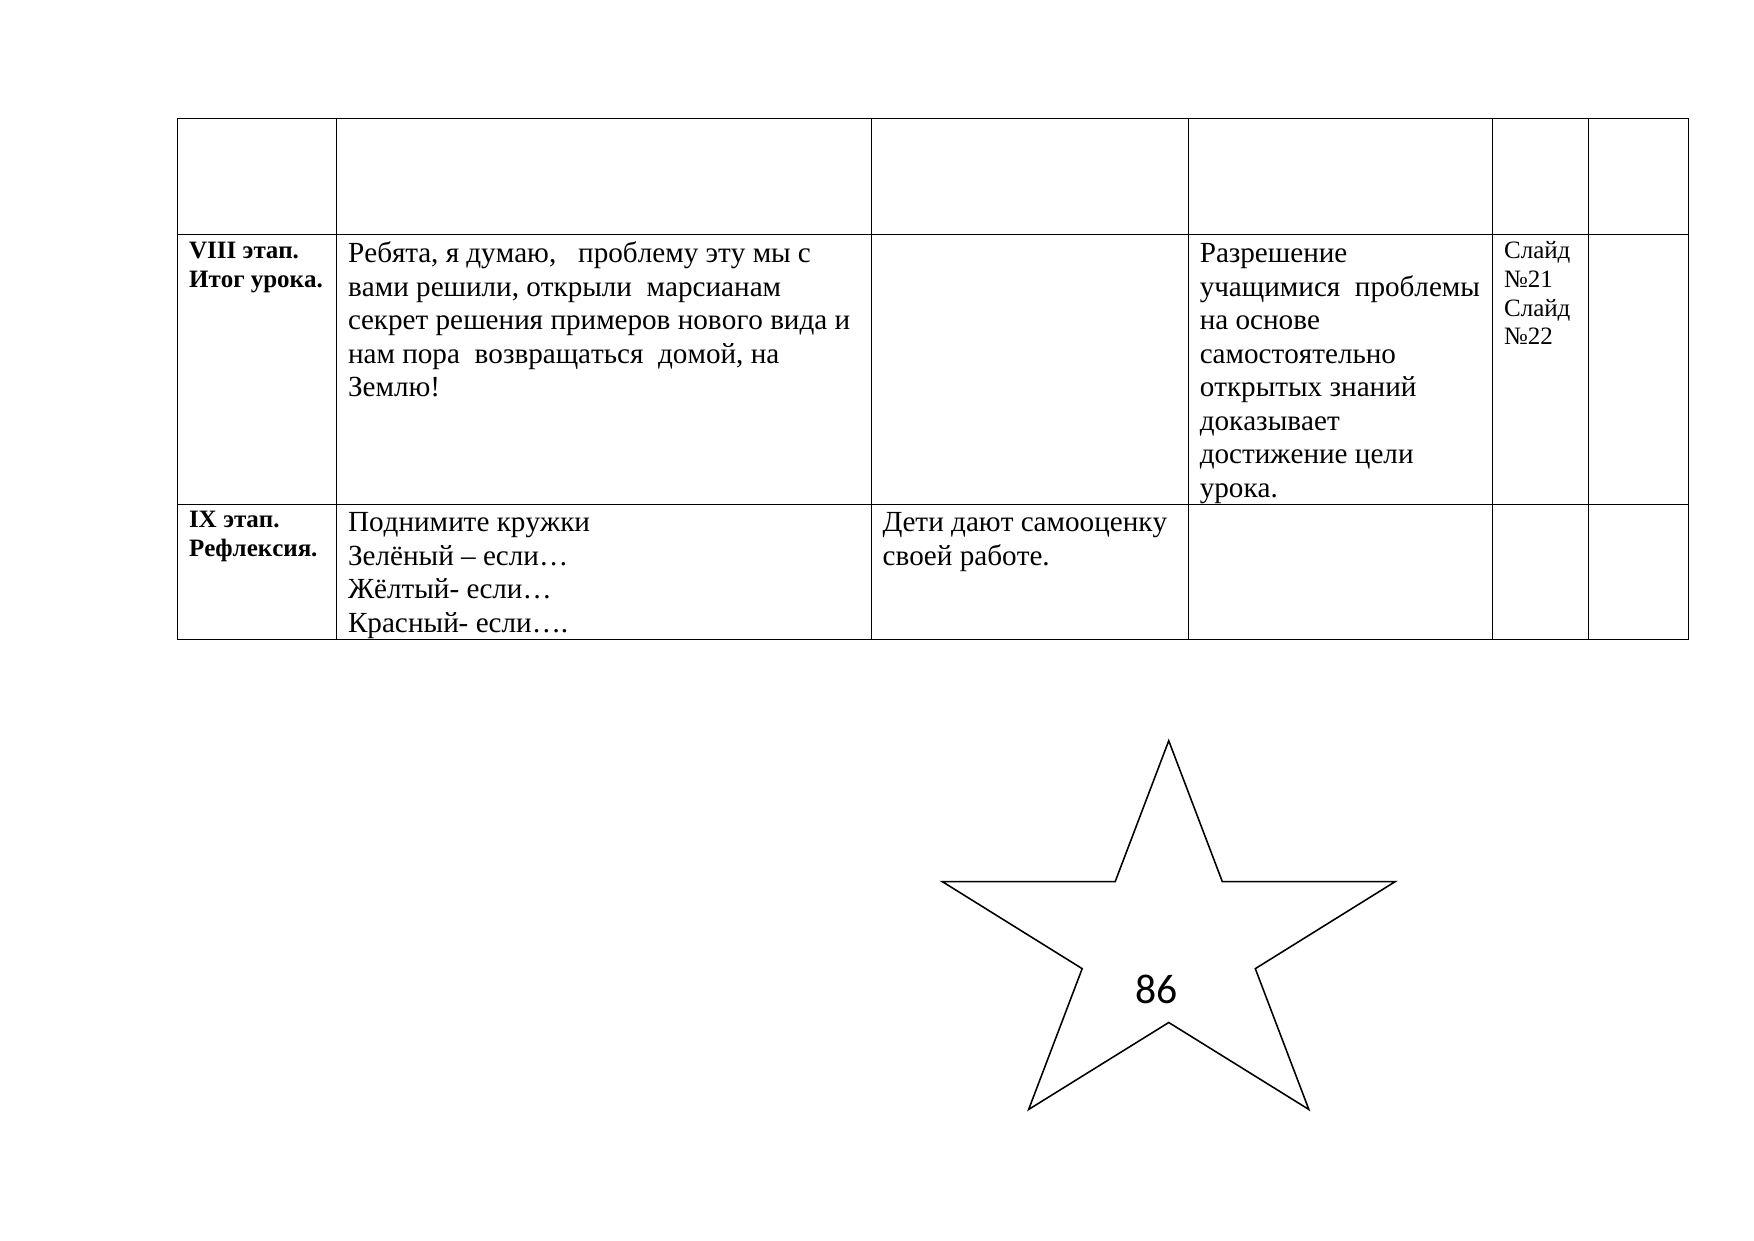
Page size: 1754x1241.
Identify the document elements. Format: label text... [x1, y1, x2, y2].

table_cell Ребята, я думаю, проблему эту мы с вами решили, открыли марсианам секрет решения примеров нового вида и нам пора возвращаться домой, на Землю! [337, 235, 871, 503]
table_cell [1589, 235, 1688, 503]
table_cell [872, 235, 1188, 503]
table_cell [1589, 505, 1688, 639]
table_cell [1493, 119, 1588, 234]
table_cell VIII этап. Итог урока. [178, 235, 336, 503]
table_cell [337, 119, 871, 234]
table_cell Слайд №21 Слайд №22 [1493, 235, 1588, 503]
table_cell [178, 119, 336, 234]
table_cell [1189, 119, 1492, 234]
table_cell Разрешение учащимися проблемы на основе самостоятельно открытых знаний доказывает достижение цели урока. [1189, 235, 1492, 503]
table_cell IX этап. Рефлексия. [178, 505, 336, 639]
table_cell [872, 119, 1188, 234]
table_cell [1189, 505, 1492, 639]
table_cell Поднимите кружки Зелёный – если… Жёлтый- если… Красный- если…. [337, 505, 871, 639]
table_cell Дети дают самооценку своей работе. [872, 505, 1188, 639]
table_cell [1493, 505, 1588, 639]
table_cell [1589, 119, 1688, 234]
